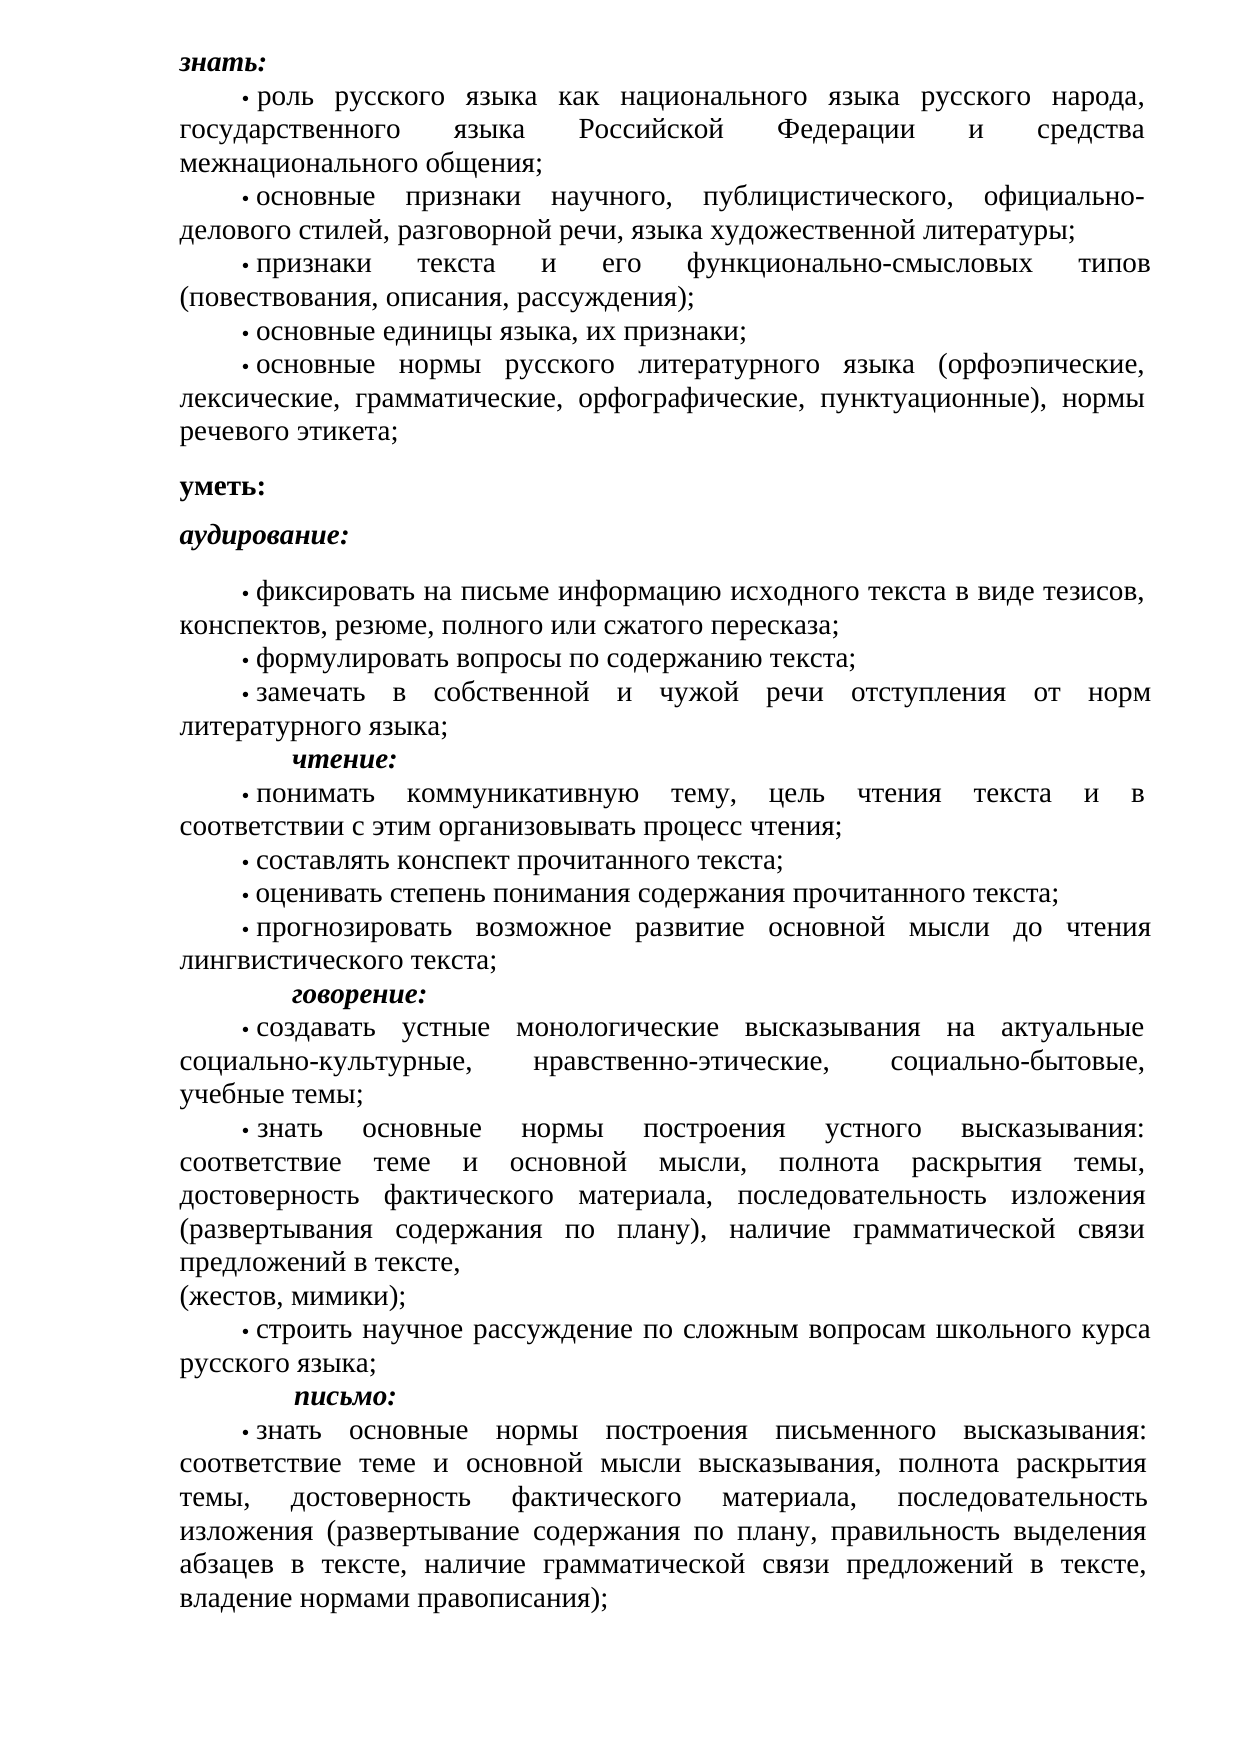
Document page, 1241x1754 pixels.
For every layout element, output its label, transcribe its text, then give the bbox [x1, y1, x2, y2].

list формулировать вопросы по содержанию текста; [179, 641, 1152, 674]
list роль русского языка как национального языка русского народа, государственного языка Российской Федерации и средства межнационального общения; [179, 78, 1145, 178]
list основные единицы языка, их признаки; [179, 313, 1152, 346]
list знать основные нормы построения устного высказывания: соответствие теме и основной мысли, полнота раскрытия темы, достоверность фактического материала, последовательность изложения (развертывания содержания по плану), наличие грамматической связи предложений в тексте, [179, 1110, 1145, 1278]
text письмо: [244, 1378, 1152, 1412]
text (жестов, мимики); [179, 1278, 1152, 1311]
list замечать в собственной и чужой речи отступления от норм литературного языка; [179, 674, 1152, 741]
text аудирование: [179, 500, 385, 549]
list создавать устные монологические высказывания на актуальные социально-культурные, нравственно-этические, социально-бытовые, учебные темы; [179, 1009, 1145, 1110]
list основные нормы русского литературного языка (орфоэпические, лексические, грамматические, орфографические, пунктуационные), нормы речевого этикета; [179, 346, 1145, 447]
text чтение: [292, 741, 1152, 775]
list прогнозировать возможное развитие основной мысли до чтения лингвистического текста; [179, 909, 1152, 976]
list понимать коммуникативную тему, цель чтения текста и в соответствии с этим организовывать процесс чтения; [179, 775, 1145, 842]
list оценивать степень понимания содержания прочитанного текста; [179, 875, 1152, 909]
text говорение: [292, 976, 1152, 1009]
list основные признаки научного, публицистического, официально-делового стилей, разговорной речи, языка художественной литературы; [179, 178, 1145, 246]
list признаки текста и его функционально-смысловых типов (повествования, описания, рассуждения); [179, 246, 1152, 313]
text уметь: [179, 447, 385, 500]
list фиксировать на письме информацию исходного текста в виде тезисов, конспектов, резюме, полного или сжатого пересказа; [179, 573, 1145, 641]
list строить научное рассуждение по сложным вопросам школьного курса русского языка; [179, 1311, 1152, 1378]
list составлять конспект прочитанного текста; [179, 842, 1152, 875]
text знать: [179, 44, 1152, 78]
list знать основные нормы построения письменного высказывания: соответствие теме и основной мысли высказывания, полнота раскрытия темы, достоверность фактического материала, последовательность изложения (развертывание содержания по плану, правильность выделения абзацев в тексте, наличие грамматической связи предложений в тексте, владение нормами правописания); [179, 1412, 1147, 1613]
